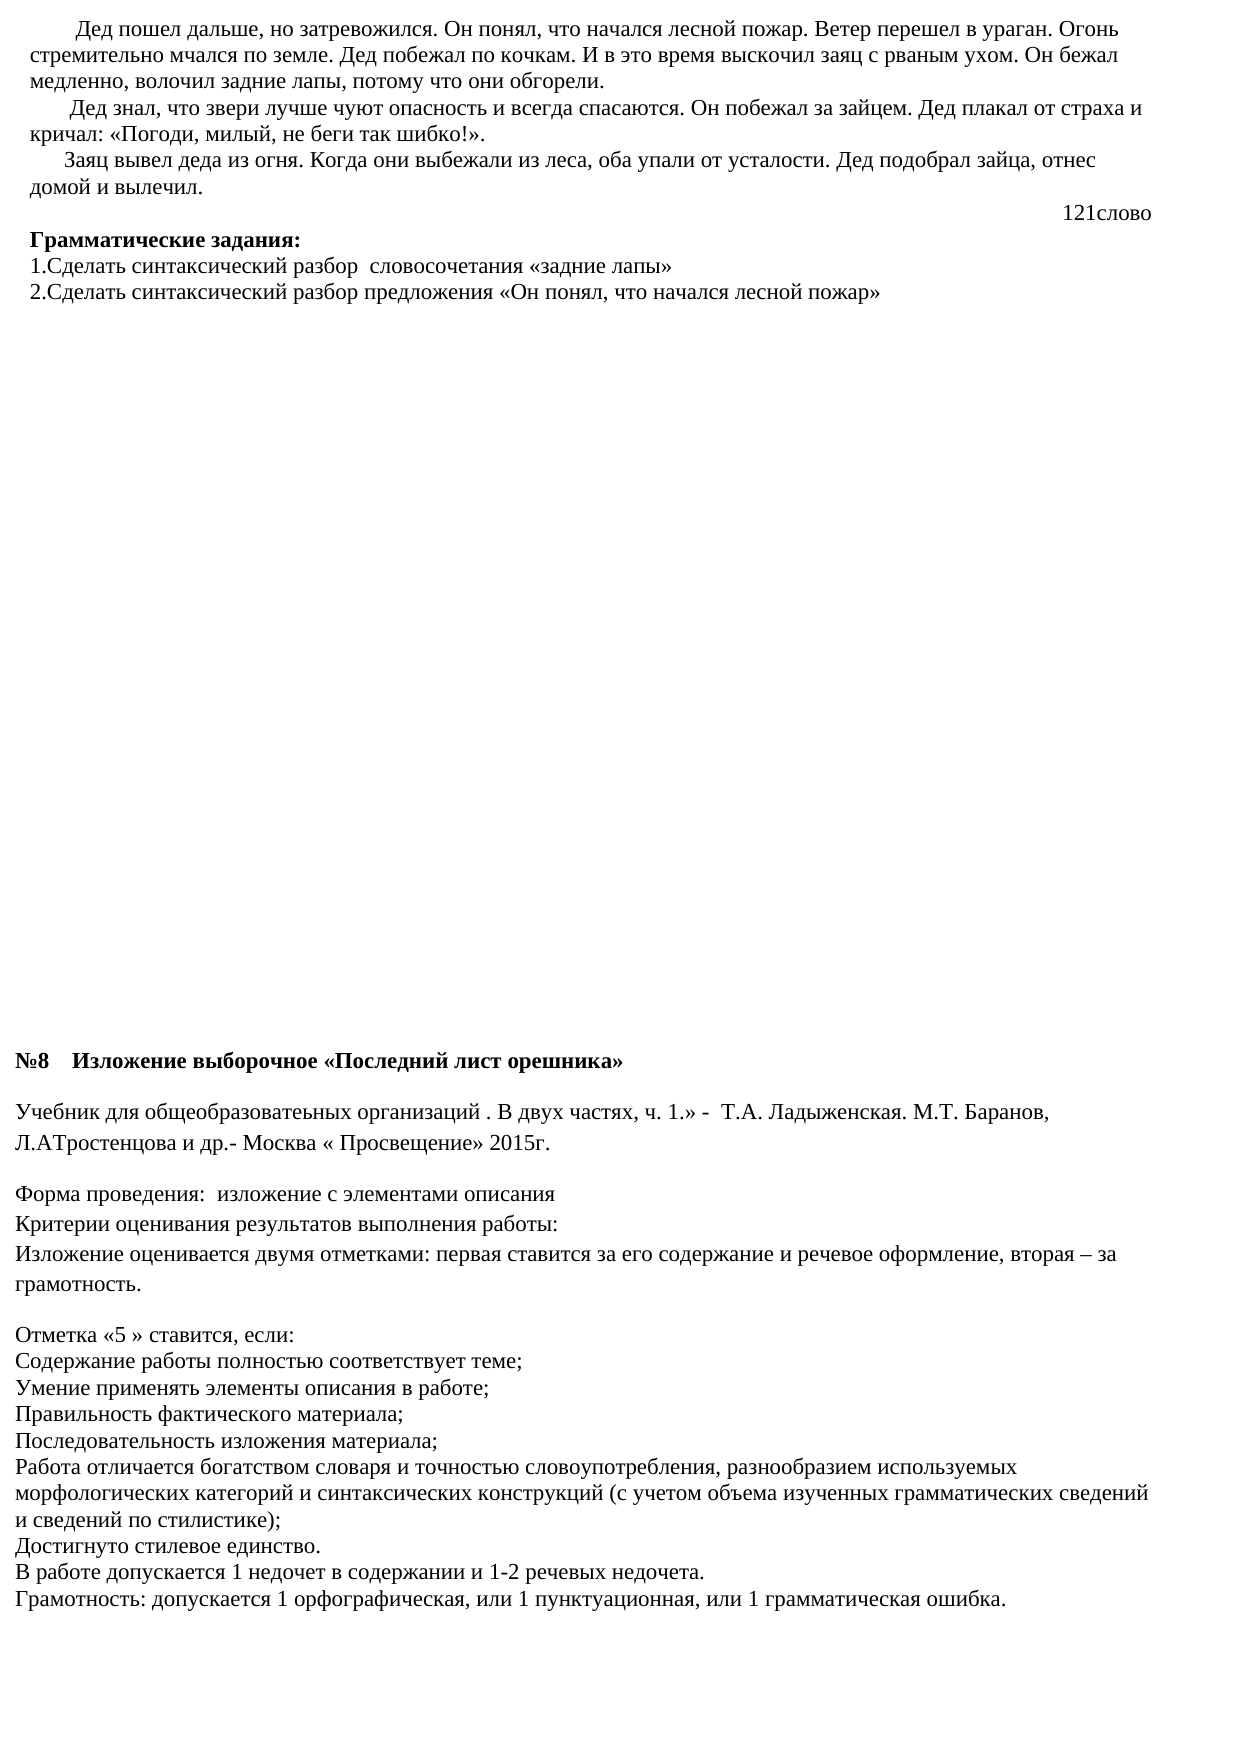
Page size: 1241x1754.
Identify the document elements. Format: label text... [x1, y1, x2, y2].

list Умение применять элементы описания в работе; [0, 1374, 1152, 1400]
list Достигнуто стилевое единство. [0, 1532, 1152, 1558]
text Критерии оценивания результатов выполнения работы: [15, 1210, 1152, 1236]
text Заяц вывел деда из огня. Когда они выбежали из леса, оба упали от усталости. Дед подобрал зайца, отнес домой и вылечил. [29, 147, 1152, 199]
text Отметка «5 » ставится, если: [15, 1321, 1152, 1348]
text Дед пошел дальше, но затревожился. Он понял, что начался лесной пожар. Ветер перешел в ураган. Огонь стремительно мчался по земле. Дед побежал по кочкам. И в это время выскочил заяц с рваным ухом. Он бежал медленно, волочил задние лапы, потому что они обгорели. [29, 15, 1152, 94]
text Форма проведения: изложение с элементами описания [15, 1179, 1152, 1206]
list Грамотность: допускается 1 орфографическая, или 1 пунктуационная, или 1 грамматическая ошибка. [0, 1585, 1152, 1611]
list В работе допускается 1 недочет в содержании и 1-2 речевых недочета. [0, 1558, 1152, 1585]
list Правильность фактического материала; [0, 1400, 1152, 1427]
text Учебник для общеобразоватеьных организаций . В двух частях, ч. 1.» - Т.А. Ладыженская. М.Т. Баранов, Л.АТростенцова и др.- Москва « Просвещение» 2015г. [15, 1098, 1152, 1155]
list Последовательность изложения материала; [0, 1427, 1152, 1453]
text 1.Сделать синтаксический разбор словосочетания «задние лапы» [29, 252, 1152, 278]
list Работа отличается богатством словаря и точностью словоупотребления, разнообразием используемых морфологических категорий и синтаксических конструкций (с учетом объема изученных грамматических сведений и сведений по стилистике); [0, 1453, 1152, 1532]
text 121слово [29, 199, 1152, 226]
text №8 Изложение выборочное «Последний лист орешника» [15, 1047, 1152, 1074]
text Изложение оценивается двумя отметками: первая ставится за его содержание и речевое оформление, вторая – за грамотность. [15, 1240, 1152, 1297]
text Дед знал, что звери лучше чуют опасность и всегда спасаются. Он побежал за зайцем. Дед плакал от страха и кричал: «Погоди, милый, не беги так шибко!». [29, 94, 1152, 147]
text Грамматические задания: [29, 226, 1152, 252]
text 2.Сделать синтаксический разбор предложения «Он понял, что начался лесной пожар» [29, 278, 1152, 305]
list Содержание работы полностью соответствует теме; [0, 1348, 1152, 1374]
